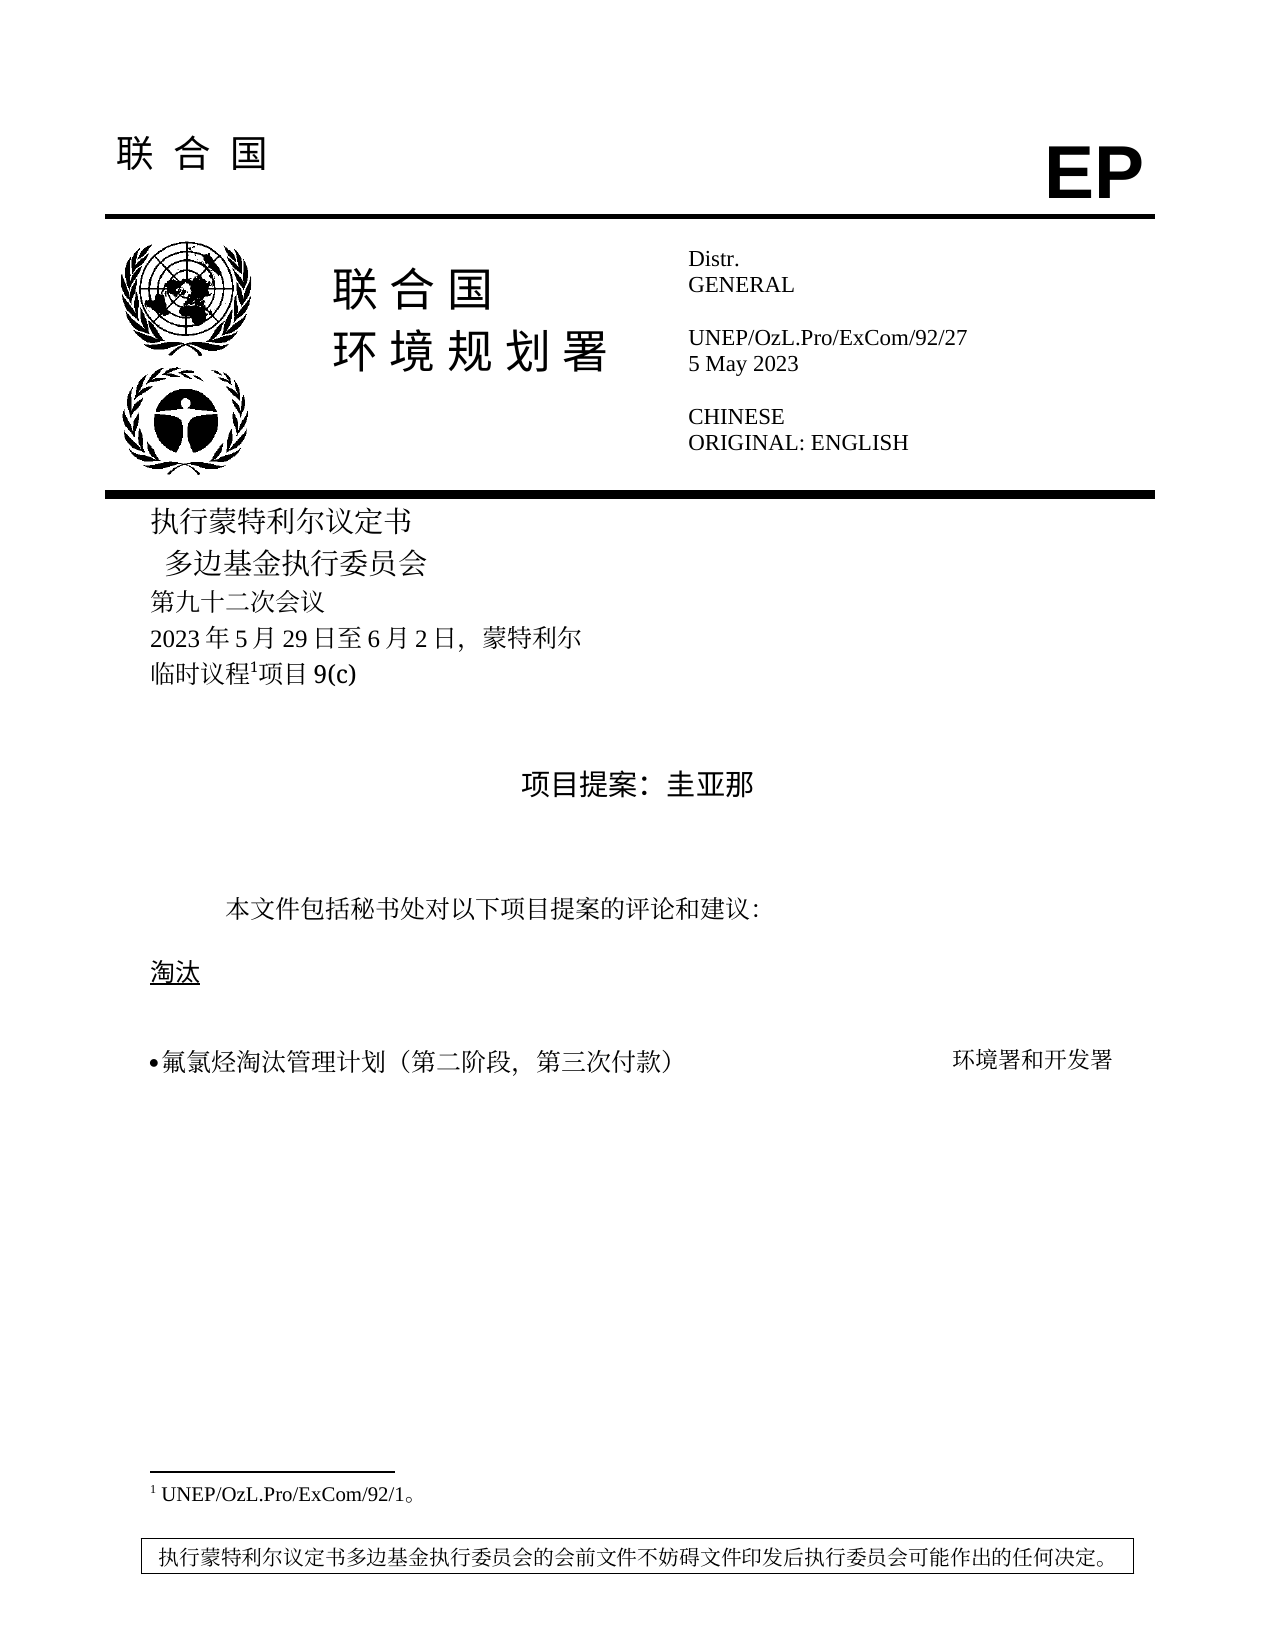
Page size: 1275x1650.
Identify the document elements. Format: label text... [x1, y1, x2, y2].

picture [118, 362, 251, 479]
text 第九十二次会议 [150, 583, 1125, 619]
table_cell 联 合 国 环 境 规 划 署 [321, 219, 677, 489]
list 执行蒙特利尔议定书 [150, 499, 1125, 541]
text 项目提案：圭亚那 [150, 761, 1125, 803]
text 2023年5月29日至6月2日，蒙特利尔 [150, 619, 1125, 654]
table_cell [105, 219, 321, 489]
table_cell Distr. GENERAL UNEP/OzL.Pro/ExCom/92/27 5 May 2023 CHINESE ORIGINAL: ENGLISH [677, 219, 1155, 489]
list 多边基金执行委员会 [150, 541, 1125, 583]
table_header EP [677, 128, 1155, 214]
table_header 氟氯烃淘汰管理计划（第二阶段，第三次付款） [150, 1042, 873, 1078]
table_header 环境署和开发署 [873, 1042, 1124, 1078]
text 临时议程项目9(c) [150, 654, 1125, 691]
table_header 联 合 国 [105, 128, 677, 214]
text 淘汰 [150, 954, 1125, 988]
text 本文件包括秘书处对以下项目提案的评论和建议： [150, 890, 1125, 926]
